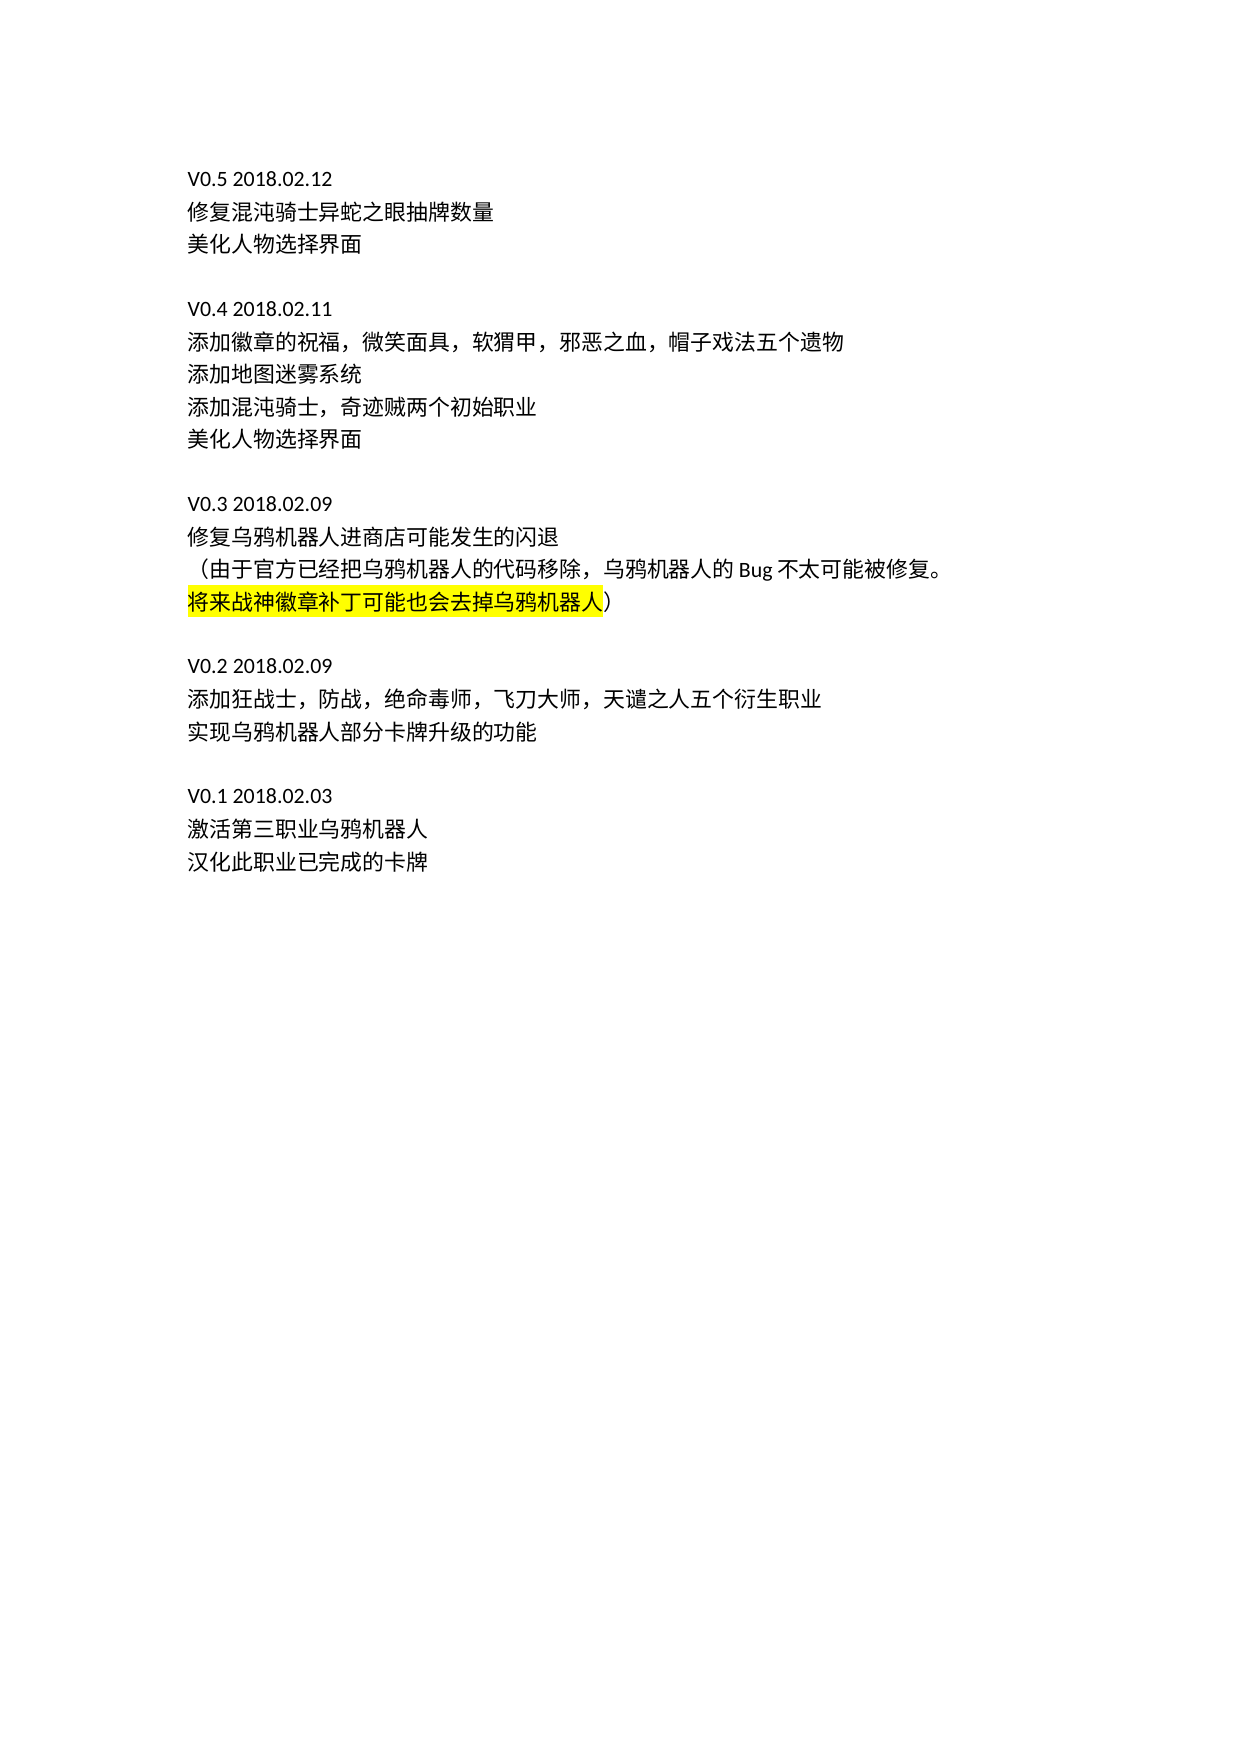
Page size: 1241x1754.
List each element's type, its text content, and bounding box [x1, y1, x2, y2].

text V0.1 2018.02.03 [187, 779, 1053, 812]
text V0.2 2018.02.09 [187, 649, 1053, 682]
text 美化人物选择界面 [187, 227, 1053, 259]
text 添加徽章的祝福，微笑面具，软猬甲，邪恶之血，帽子戏法五个遗物 [187, 324, 1053, 357]
text 美化人物选择界面 [187, 422, 1053, 454]
text V0.3 2018.02.09 [187, 487, 1053, 519]
text 激活第三职业乌鸦机器人 [187, 812, 1053, 844]
text 将来战神徽章补丁可能也会去掉乌鸦机器人） [187, 584, 1053, 617]
text 添加混沌骑士，奇迹贼两个初始职业 [187, 389, 1053, 422]
text 添加狂战士，防战，绝命毒师，飞刀大师，天谴之人五个衍生职业 [187, 682, 1053, 714]
text 实现乌鸦机器人部分卡牌升级的功能 [187, 714, 1053, 747]
text （由于官方已经把乌鸦机器人的代码移除，乌鸦机器人的Bug不太可能被修复。 [187, 552, 1053, 584]
text V0.4 2018.02.11 [187, 292, 1053, 324]
text 添加地图迷雾系统 [187, 357, 1053, 389]
text 修复乌鸦机器人进商店可能发生的闪退 [187, 519, 1053, 552]
text 修复混沌骑士异蛇之眼抽牌数量 [187, 194, 1053, 227]
text 汉化此职业已完成的卡牌 [187, 844, 1053, 877]
text V0.5 2018.02.12 [187, 162, 1053, 194]
